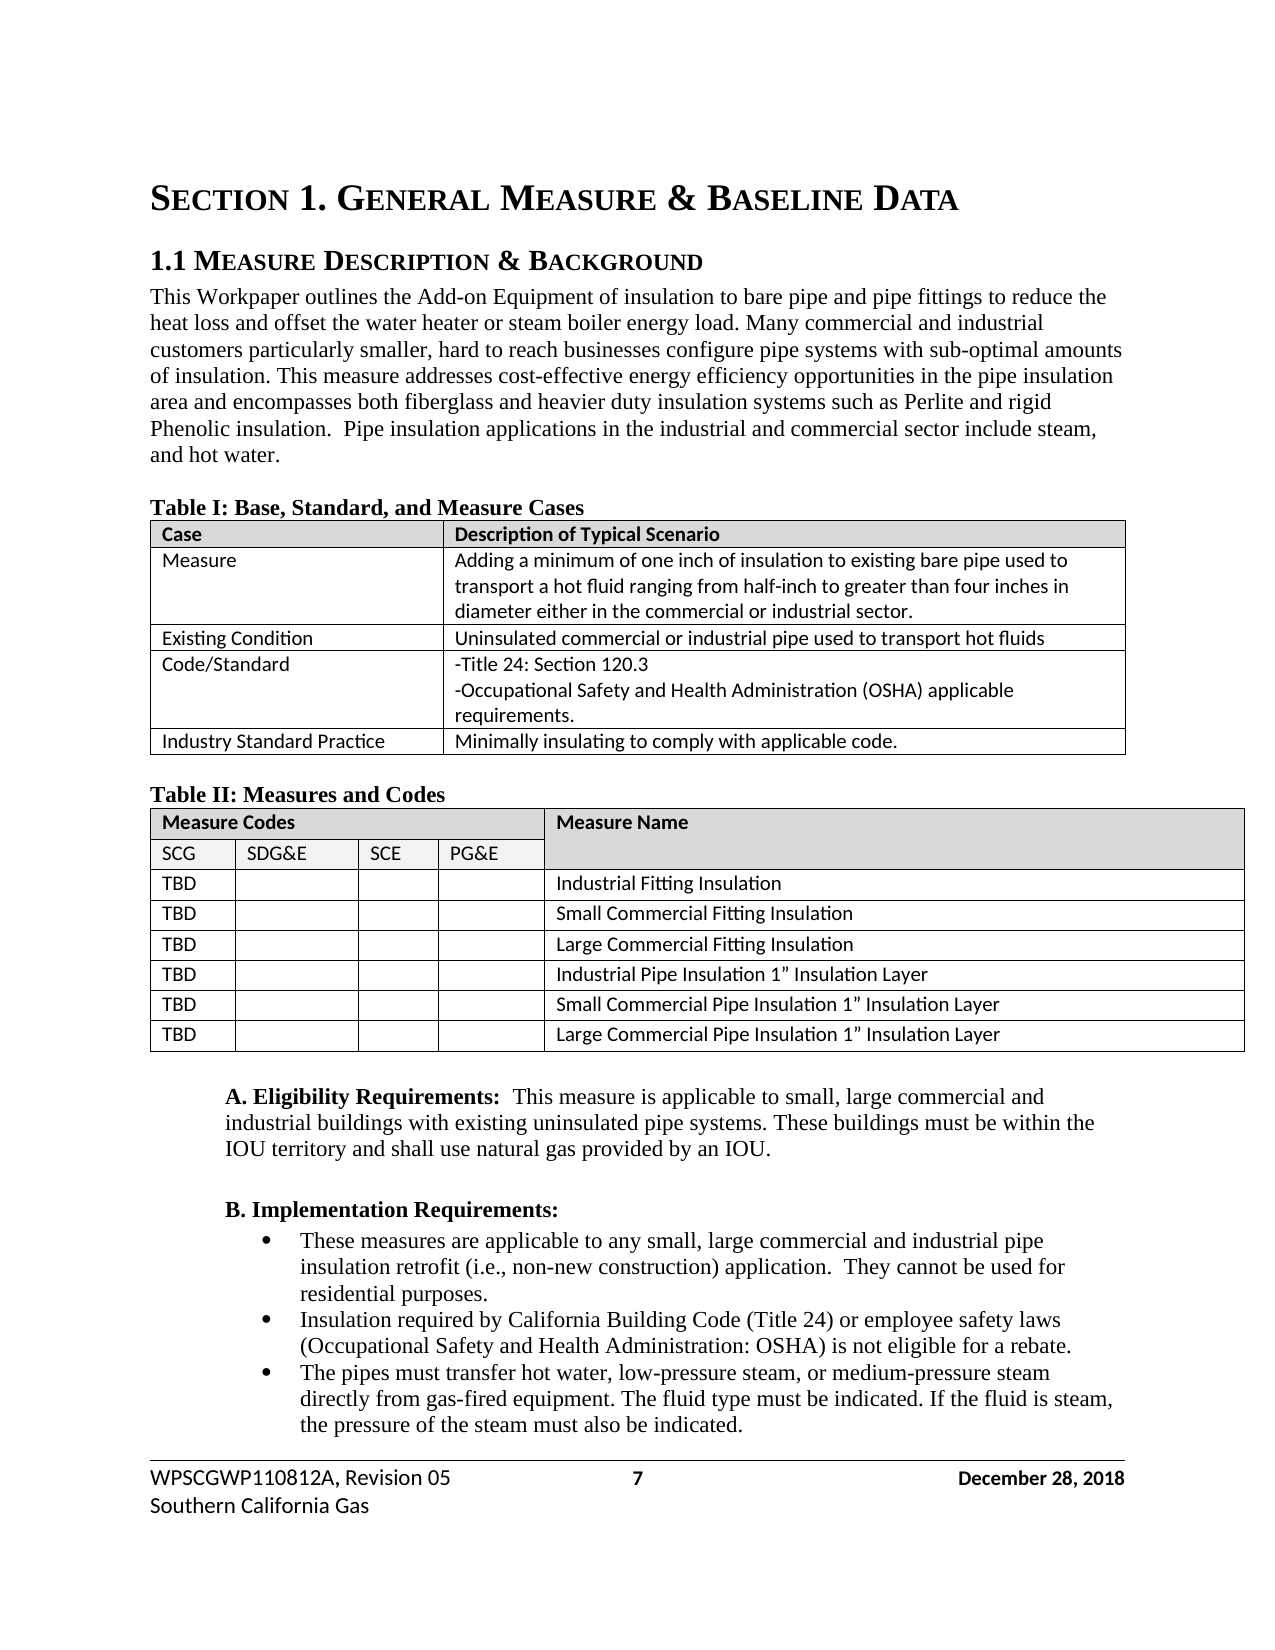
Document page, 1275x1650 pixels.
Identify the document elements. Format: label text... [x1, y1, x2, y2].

table_cell Measure [151, 548, 443, 624]
text This Workpaper outlines the Add-on Equipment of insulation to bare pipe and pipe fittings to reduce the heat loss and offset the water heater or steam boiler energy load. Many commercial and industrial customers particularly smaller, hard to reach businesses configure pipe systems with sub-optimal amounts of insulation. This measure addresses cost-effective energy efficiency opportunities in the pipe insulation area and encompasses both fiberglass and heavier duty insulation systems such as Perlite and rigid Phenolic insulation. Pipe insulation applications in the industrial and commercial sector include steam, and hot water. [150, 283, 1125, 467]
table_cell [359, 1021, 438, 1051]
table_cell Adding a minimum of one inch of insulation to existing bare pipe used to transport a hot fluid ranging from half-inch to greater than four inches in diameter either in the commercial or industrial sector. [444, 548, 1125, 624]
table_cell Code/Standard [151, 651, 443, 728]
table_cell [236, 991, 358, 1020]
text B. Implementation Requirements: [150, 1197, 1125, 1223]
table_cell Small Commercial Pipe Insulation 1” Insulation Layer [545, 991, 1244, 1020]
table_cell Large Commercial Fitting Insulation [545, 931, 1244, 960]
table_cell Industrial Fitting Insulation [545, 870, 1244, 899]
table_cell Industrial Pipe Insulation 1” Insulation Layer [545, 961, 1244, 990]
table_cell Minimally insulating to comply with applicable code. [444, 729, 1125, 754]
table_header Measure Name [545, 809, 1244, 869]
table_cell [236, 901, 358, 930]
subtitle 1.1 Measure Description & Background [150, 243, 1125, 277]
table_cell PG&E [439, 840, 544, 869]
list Insulation required by California Building Code (Title 24) or employee safety laws (Occupational Safety and Health Administration: OSHA) is not eligible for a rebate. [262, 1306, 1125, 1359]
table_cell [359, 870, 438, 899]
list These measures are applicable to any small, large commercial and industrial pipe insulation retrofit (i.e., non-new construction) application. They cannot be used for residential purposes. [262, 1227, 1125, 1306]
table_cell SCE [359, 840, 438, 869]
table_cell TBD [151, 961, 235, 990]
table_cell [236, 870, 358, 899]
table_cell TBD [151, 870, 235, 899]
table_cell -Title 24: Section 120.3 -Occupational Safety and Health Administration (OSHA) applicable requirements. [444, 651, 1125, 728]
text Table I: Base, Standard, and Measure Cases [150, 494, 1125, 520]
table_cell [439, 991, 544, 1020]
table_cell [359, 991, 438, 1020]
table_cell [236, 1021, 358, 1051]
table_cell [359, 901, 438, 930]
table_cell SDG&E [236, 840, 358, 869]
table_cell Uninsulated commercial or industrial pipe used to transport hot fluids [444, 625, 1125, 650]
text A. Eligibility Requirements: This measure is applicable to small, large commercial and industrial buildings with existing uninsulated pipe systems. These buildings must be within the IOU territory and shall use natural gas provided by an IOU. [225, 1083, 1125, 1162]
table_cell [439, 870, 544, 899]
table_cell Large Commercial Pipe Insulation 1” Insulation Layer [545, 1021, 1244, 1051]
table_cell [439, 1021, 544, 1051]
table_cell [439, 931, 544, 960]
table_cell [236, 931, 358, 960]
table_cell [359, 961, 438, 990]
table_cell TBD [151, 991, 235, 1020]
table_cell Small Commercial Fitting Insulation [545, 901, 1244, 930]
table_cell TBD [151, 931, 235, 960]
table_cell [359, 931, 438, 960]
table_cell Industry Standard Practice [151, 729, 443, 754]
table_cell SCG [151, 840, 235, 869]
table_cell Existing Condition [151, 625, 443, 650]
table_header Case [151, 521, 443, 547]
list The pipes must transfer hot water, low-pressure steam, or medium-pressure steam directly from gas-fired equipment. The fluid type must be indicated. If the fluid is steam, the pressure of the steam must also be indicated. [262, 1359, 1125, 1438]
subtitle Section 1. General Measure & Baseline Data [150, 175, 1125, 218]
table_header Description of Typical Scenario [444, 521, 1125, 547]
table_header Measure Codes [151, 809, 544, 839]
table_cell TBD [151, 901, 235, 930]
text Table II: Measures and Codes [150, 781, 1125, 808]
table_cell [439, 961, 544, 990]
table_cell TBD [151, 1021, 235, 1051]
table_cell [439, 901, 544, 930]
table_cell [236, 961, 358, 990]
